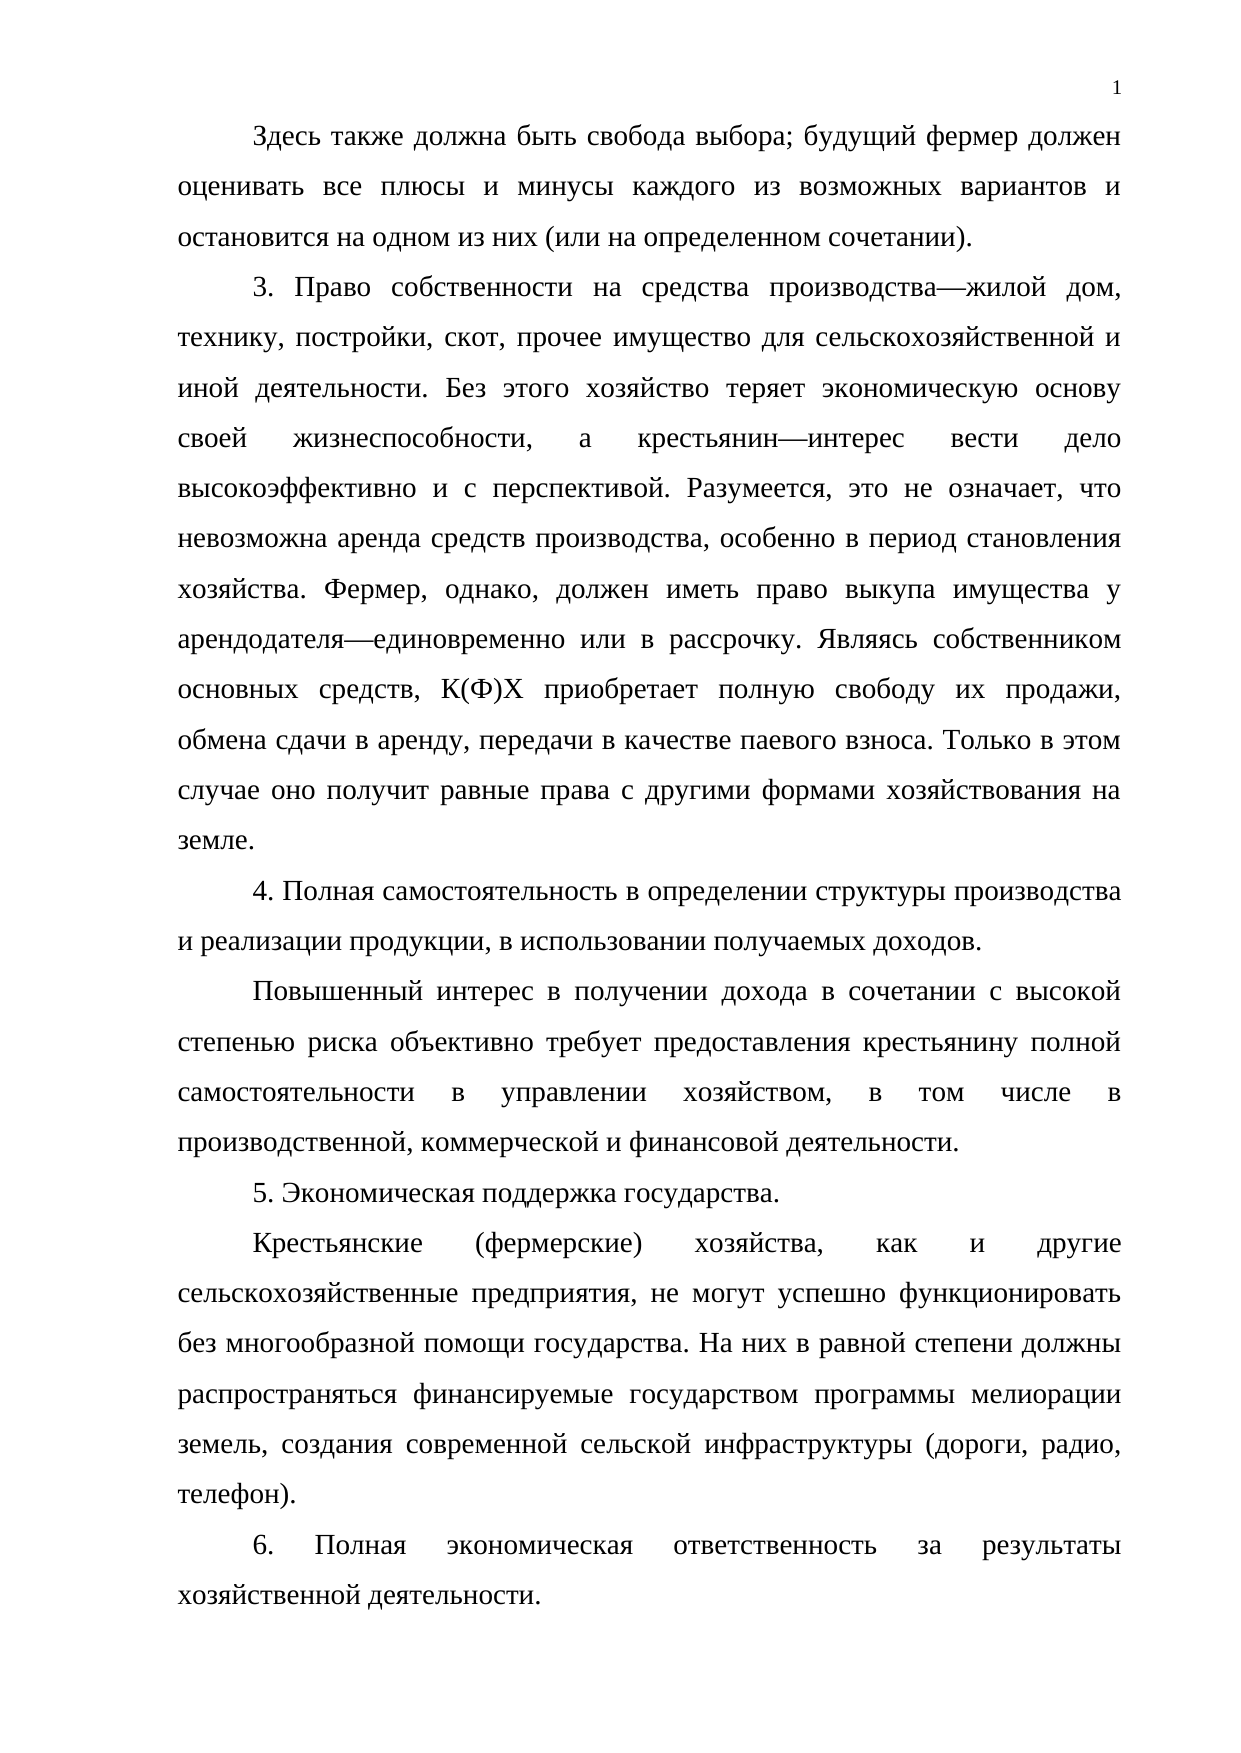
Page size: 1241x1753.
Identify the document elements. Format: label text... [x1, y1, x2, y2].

text 6. Полная экономическая ответственность за результаты хозяйственной деятельности. [177, 1527, 1122, 1611]
text 3. Право собственности на средства производства—жилой дом, технику, постройки, скот, прочее имущество для сельскохозяйственной и иной деятельности. Без этого хозяйство теряет экономическую основу своей жизнеспособности, а крестьянин—интерес вести дело высокоэффективно и с перспективой. Разумеется, это не означает, что невозможна аренда средств производства, особенно в период становления хозяйства. Фермер, однако, должен иметь право выкупа имущества у арендодателя—единовременно или в рассрочку. Являясь собственником основных средств, К(Ф)Х приобретает полную свободу их продажи, обмена сдачи в аренду, передачи в качестве паевого взноса. Только в этом случае оно получит равные права с другими формами хозяйствования на земле. [177, 269, 1122, 856]
text Крестьянские (фермерские) хозяйства, как и другие сельскохозяйственные предприятия, не могут успешно функционировать без многообразной помощи государства. На них в равной степени должны распространяться финансируемые государством программы мелиорации земель, создания современной сельской инфраструктуры (дороги, радио, телефон). [177, 1225, 1122, 1510]
text 4. Полная самостоятельность в определении структуры производства и реализации продукции, в использовании получаемых доходов. [177, 873, 1122, 957]
text Повышенный интерес в получении дохода в сочетании с высокой степенью риска объективно требует предоставления крестьянину полной самостоятельности в управлении хозяйством, в том числе в производственной, коммерческой и финансовой деятельности. [177, 973, 1122, 1158]
text 5. Экономическая поддержка государства. [177, 1175, 1122, 1208]
text Здесь также должна быть свобода выбора; будущий фермер должен оценивать все плюсы и минусы каждого из возможных вариантов и остановится на одном из них (или на определенном сочетании). [177, 118, 1122, 252]
